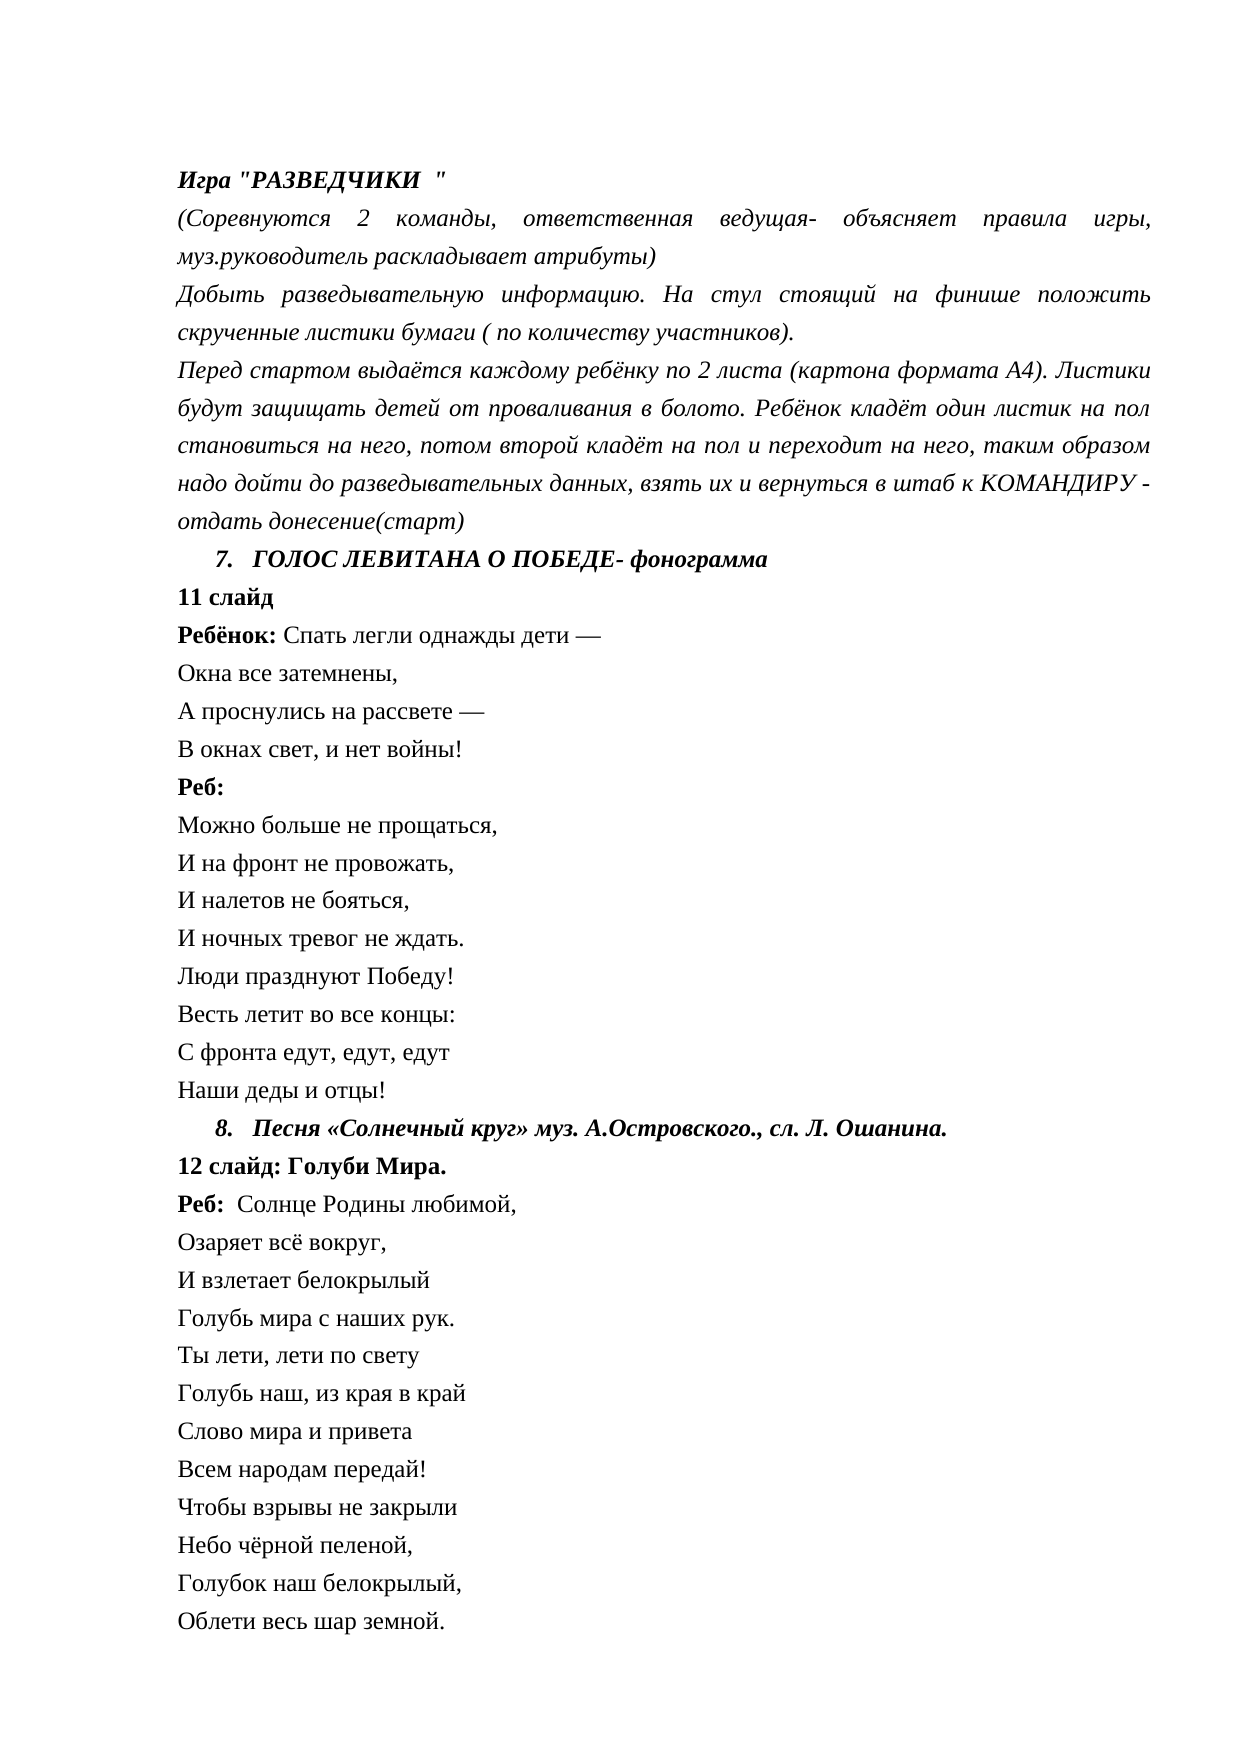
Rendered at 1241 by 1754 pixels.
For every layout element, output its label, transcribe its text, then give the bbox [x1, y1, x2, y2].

text Небо чёрной пеленой, [177, 1521, 1152, 1559]
text С фронта едут, едут, едут [177, 1028, 1152, 1066]
text Наши деды и отцы! [177, 1066, 1152, 1104]
text Облети весь шар земной. [177, 1597, 1152, 1635]
text Голубь наш, из края в край [177, 1369, 1152, 1407]
text Весть летит во все концы: [177, 990, 1152, 1028]
text А проснулись на рассвете — [177, 687, 1152, 725]
text Чтобы взрывы не закрыли [177, 1483, 1152, 1521]
text Голубь мира с наших рук. [177, 1293, 1152, 1331]
text 12 слайд: Голуби Мира. [177, 1142, 1152, 1180]
text Добыть разведывательную информацию. На стул стоящий на финише положить скрученные листики бумаги ( по количеству участников). [177, 270, 1152, 346]
text Перед стартом выдаётся каждому ребёнку по 2 листа (картона формата А4). Листики будут защищать детей от проваливания в болото. Ребёнок кладёт один листик на пол становиться на него, потом второй кладёт на пол и переходит на него, таким образом надо дойти до разведывательных данных, взять их и вернуться в штаб к КОМАНДИРУ - отдать донесение(старт) [177, 346, 1152, 535]
text И на фронт не провожать, [177, 838, 1152, 876]
text Озаряет всё вокруг, [177, 1218, 1152, 1256]
text И взлетает белокрылый [177, 1256, 1152, 1293]
list ГОЛОС ЛЕВИТАНА О ПОБЕДЕ- фонограмма [215, 535, 1152, 573]
text 11 слайд [177, 573, 1152, 611]
text Всем народам передай! [177, 1445, 1152, 1483]
text Слово мира и привета [177, 1407, 1152, 1445]
list Песня «Солнечный круг» муз. А.Островского., сл. Л. Ошанина. [215, 1104, 1152, 1142]
text Люди празднуют Победу! [177, 952, 1152, 990]
text (Соревнуются 2 команды, ответственная ведущая- объясняет правила игры, муз.руководитель раскладывает атрибуты) [177, 194, 1152, 270]
text Реб: [177, 763, 1152, 801]
text Ребёнок: Спать легли однажды дети — [177, 611, 1152, 649]
text Реб: Солнце Родины любимой, [177, 1180, 1152, 1218]
text Игра "РАЗВЕДЧИКИ " [177, 156, 1152, 194]
text Можно больше не прощаться, [177, 801, 1152, 838]
text Ты лети, лети по свету [177, 1331, 1152, 1369]
text И налетов не бояться, [177, 876, 1152, 914]
text Голубок наш белокрылый, [177, 1559, 1152, 1597]
text И ночных тревог не ждать. [177, 914, 1152, 952]
text В окнах свет, и нет войны! [177, 725, 1152, 763]
text Окна все затемнены, [177, 649, 1152, 687]
